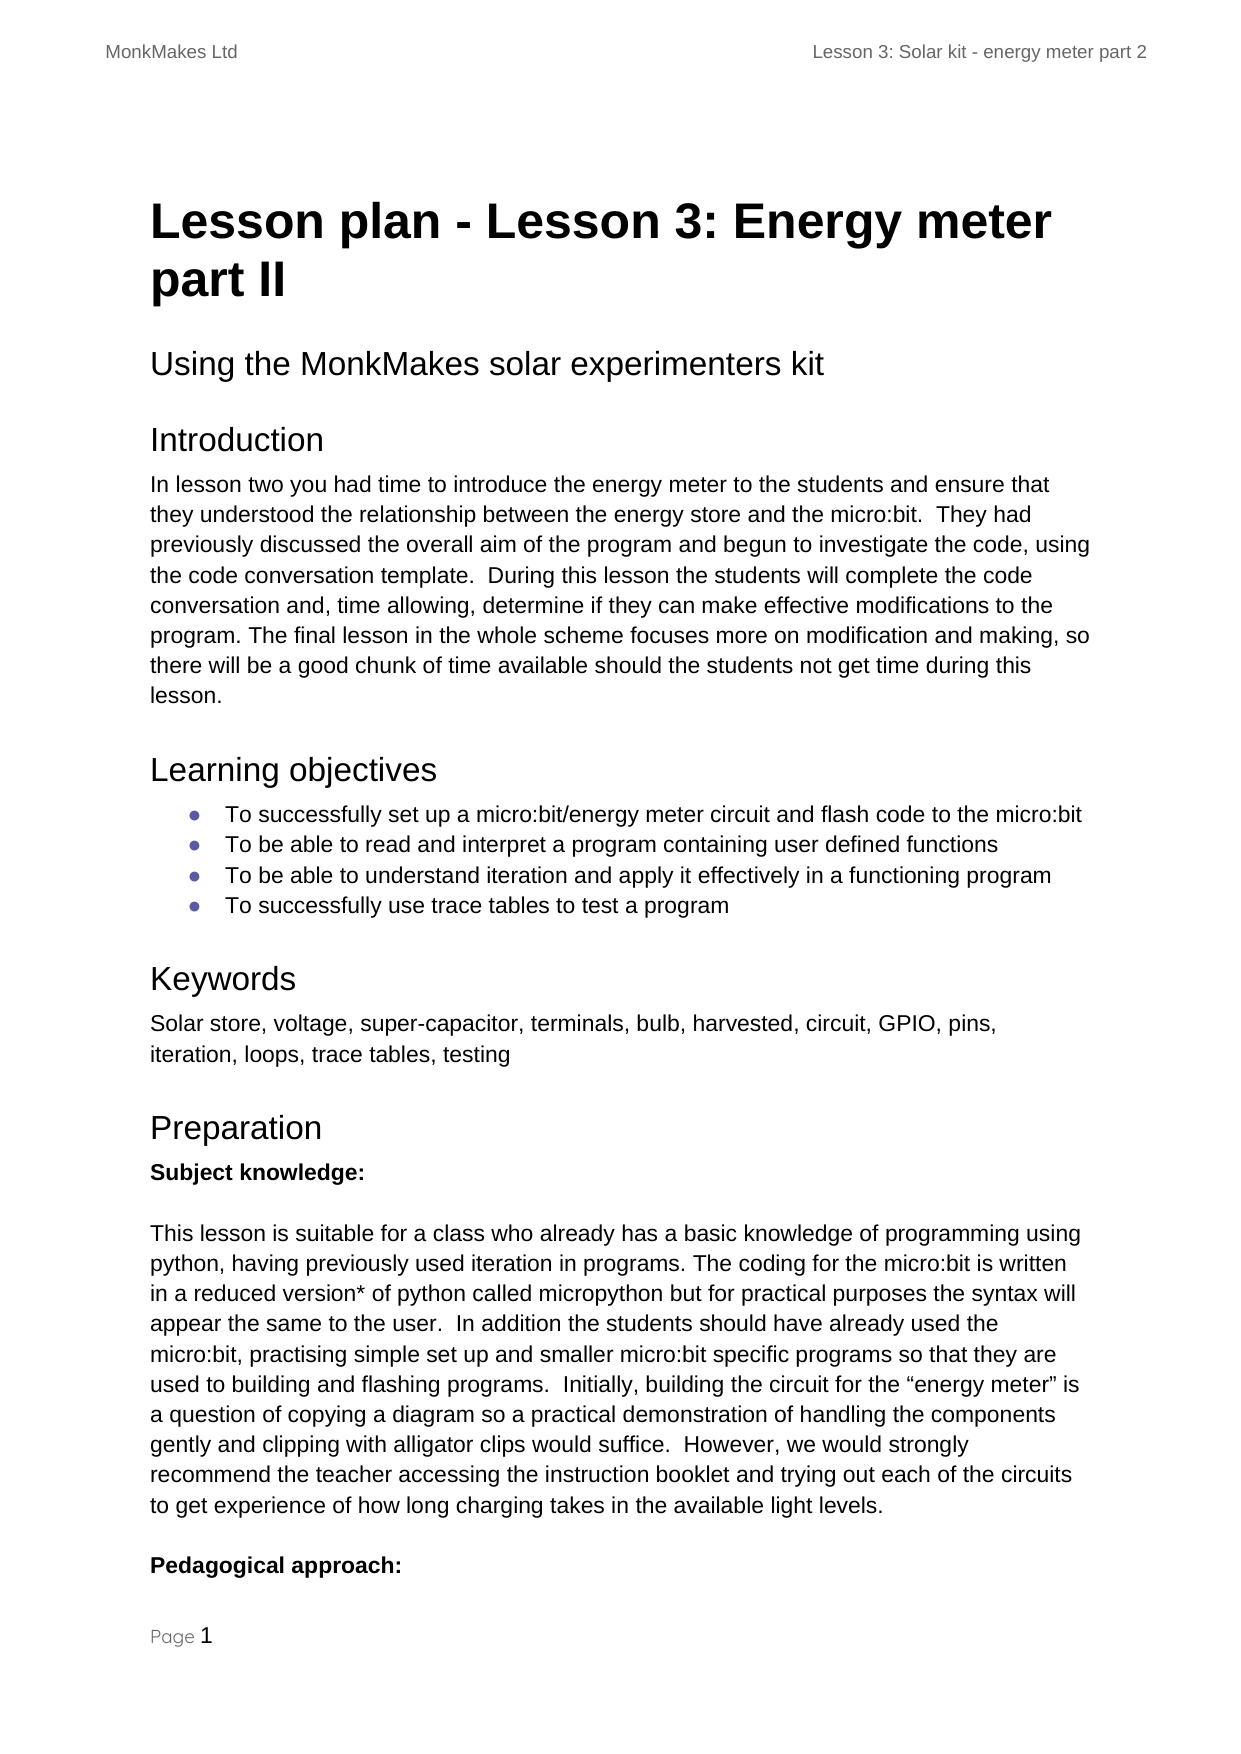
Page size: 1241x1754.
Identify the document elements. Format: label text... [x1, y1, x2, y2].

text Subject knowledge: [150, 1159, 1090, 1186]
list To successfully use trace tables to test a program [187, 892, 1090, 918]
text Solar store, voltage, super-capacitor, terminals, bulb, harvested, circuit, GPIO, pins, iteration, loops, trace tables, testing [150, 1010, 1090, 1067]
subtitle Using the MonkMakes solar experimenters kit [150, 344, 1090, 383]
subtitle Learning objectives [150, 750, 1090, 789]
list To be able to read and interpret a program containing user defined functions [187, 831, 1090, 858]
subtitle Keywords [150, 959, 1090, 998]
subtitle Introduction [150, 420, 1090, 458]
subtitle Preparation [150, 1108, 1090, 1147]
text Pedagogical approach: [150, 1552, 1090, 1578]
text This lesson is suitable for a class who already has a basic knowledge of programming using python, having previously used iteration in programs. The coding for the micro:bit is written in a reduced version* of python called micropython but for practical purposes the syntax will appear the same to the user. In addition the students should have already used the micro:bit, practising simple set up and smaller micro:bit specific programs so that they are used to building and flashing programs. Initially, building the circuit for the “energy meter” is a question of copying a diagram so a practical demonstration of handling the components gently and clipping with alligator clips would suffice. However, we would strongly recommend the teacher accessing the instruction booklet and trying out each of the circuits to get experience of how long charging takes in the available light levels. [150, 1220, 1090, 1518]
list To successfully set up a micro:bit/energy meter circuit and flash code to the micro:bit [187, 801, 1090, 827]
subtitle Lesson plan - Lesson 3: Energy meter part II [150, 192, 1090, 307]
text In lesson two you had time to introduce the energy meter to the students and ensure that they understood the relationship between the energy store and the micro:bit. They had previously discussed the overall aim of the program and begun to investigate the code, using the code conversation template. During this lesson the students will complete the code conversation and, time allowing, determine if they can make effective modifications to the program. The final lesson in the whole scheme focuses more on modification and making, so there will be a good chunk of time available should the students not get time during this lesson. [150, 471, 1090, 709]
list To be able to understand iteration and apply it effectively in a functioning program [187, 862, 1090, 888]
